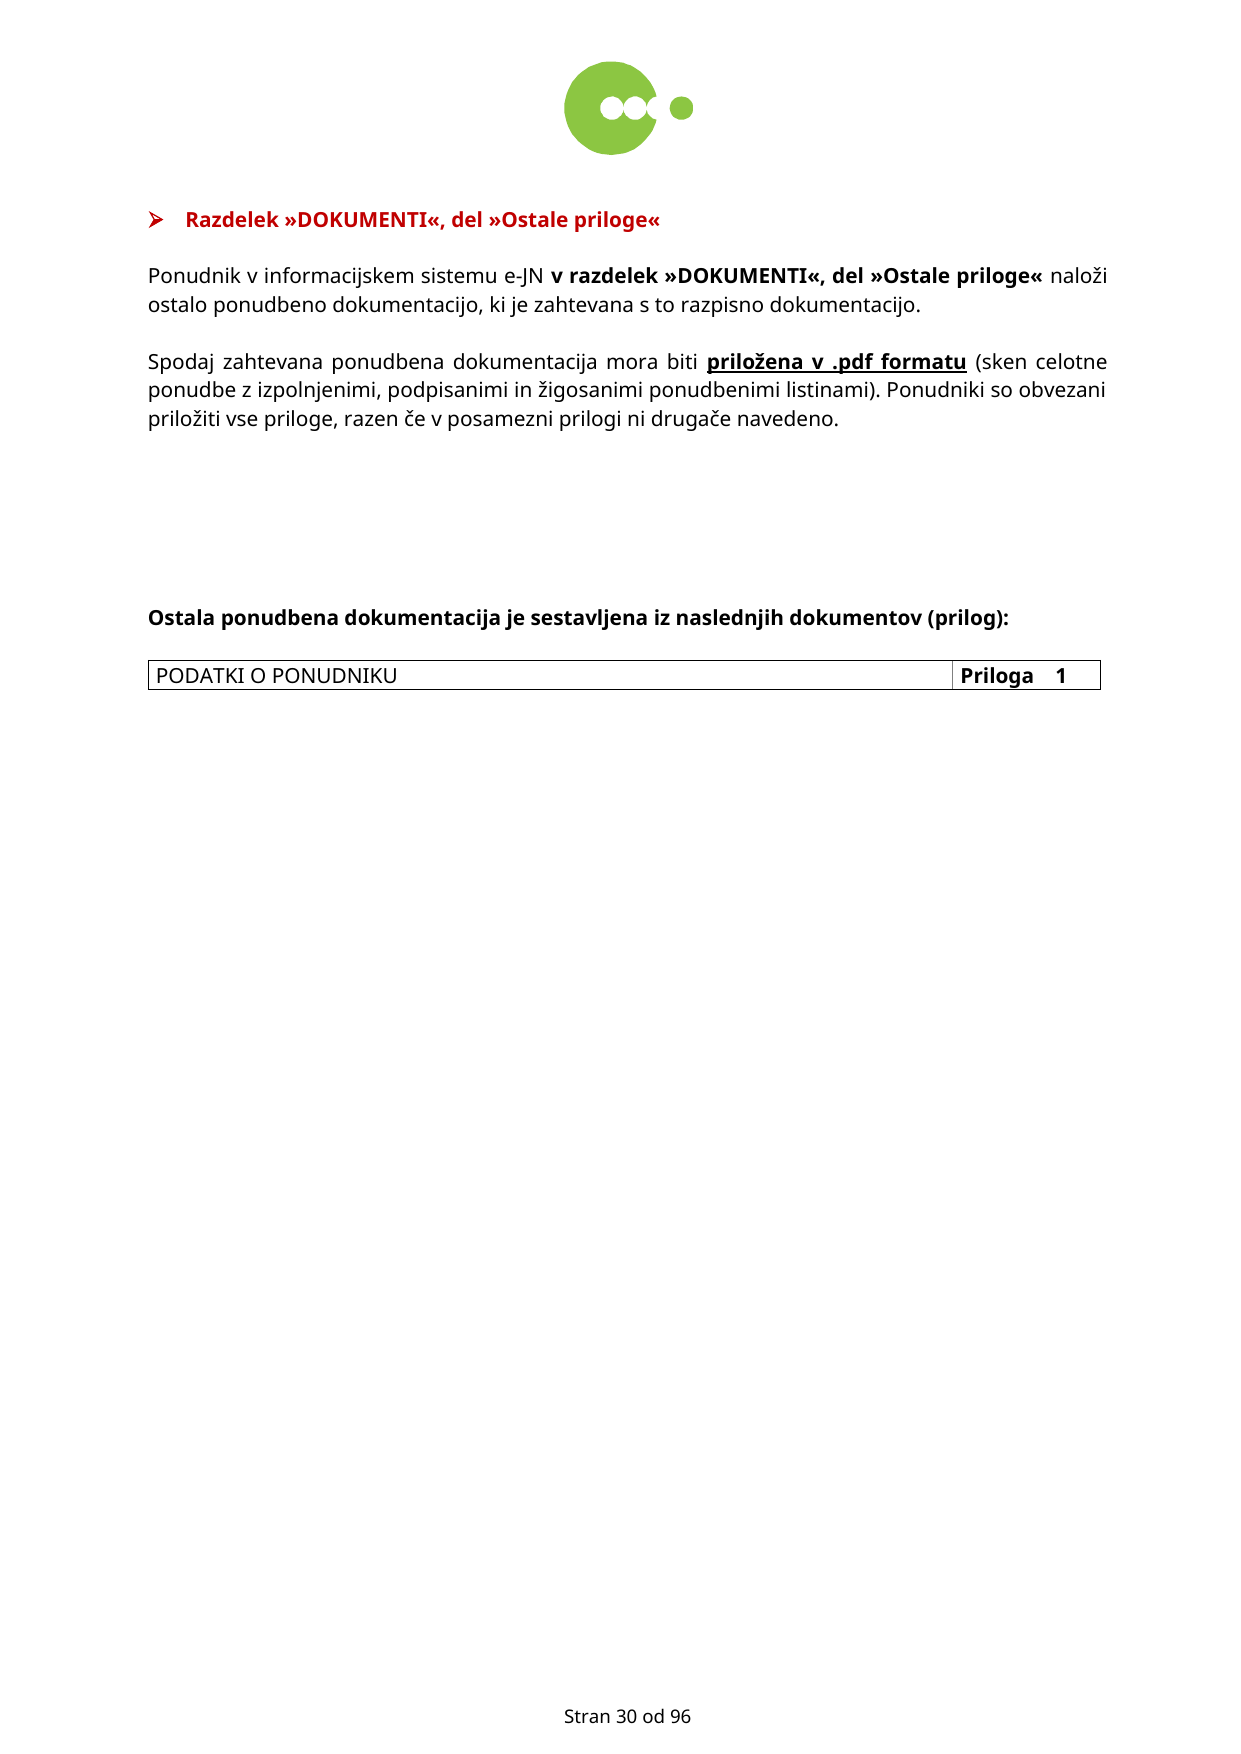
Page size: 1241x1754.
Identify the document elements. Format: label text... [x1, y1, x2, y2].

table_header Priloga [953, 661, 1048, 689]
text Ponudnik v informacijskem sistemu e-JN v razdelek »DOKUMENTI«, del »Ostale priloge« naloži ostalo ponudbeno dokumentacijo, ki je zahtevana s to razpisno dokumentacijo. [148, 262, 1107, 318]
text Spodaj zahtevana ponudbena dokumentacija mora biti priložena v .pdf formatu (sken celotne ponudbe z izpolnjenimi, podpisanimi in žigosanimi ponudbenimi listinami). Ponudniki so obvezani priložiti vse priloge, razen če v posamezni prilogi ni drugače navedeno. [148, 347, 1107, 432]
table_header 1 [1048, 661, 1100, 689]
list Razdelek »DOKUMENTI«, del »Ostale priloge« [148, 205, 1107, 233]
table_header PODATKI O PONUDNIKU [149, 661, 952, 689]
text Ostala ponudbena dokumentacija je sestavljena iz naslednjih dokumentov (prilog): [148, 603, 1107, 631]
